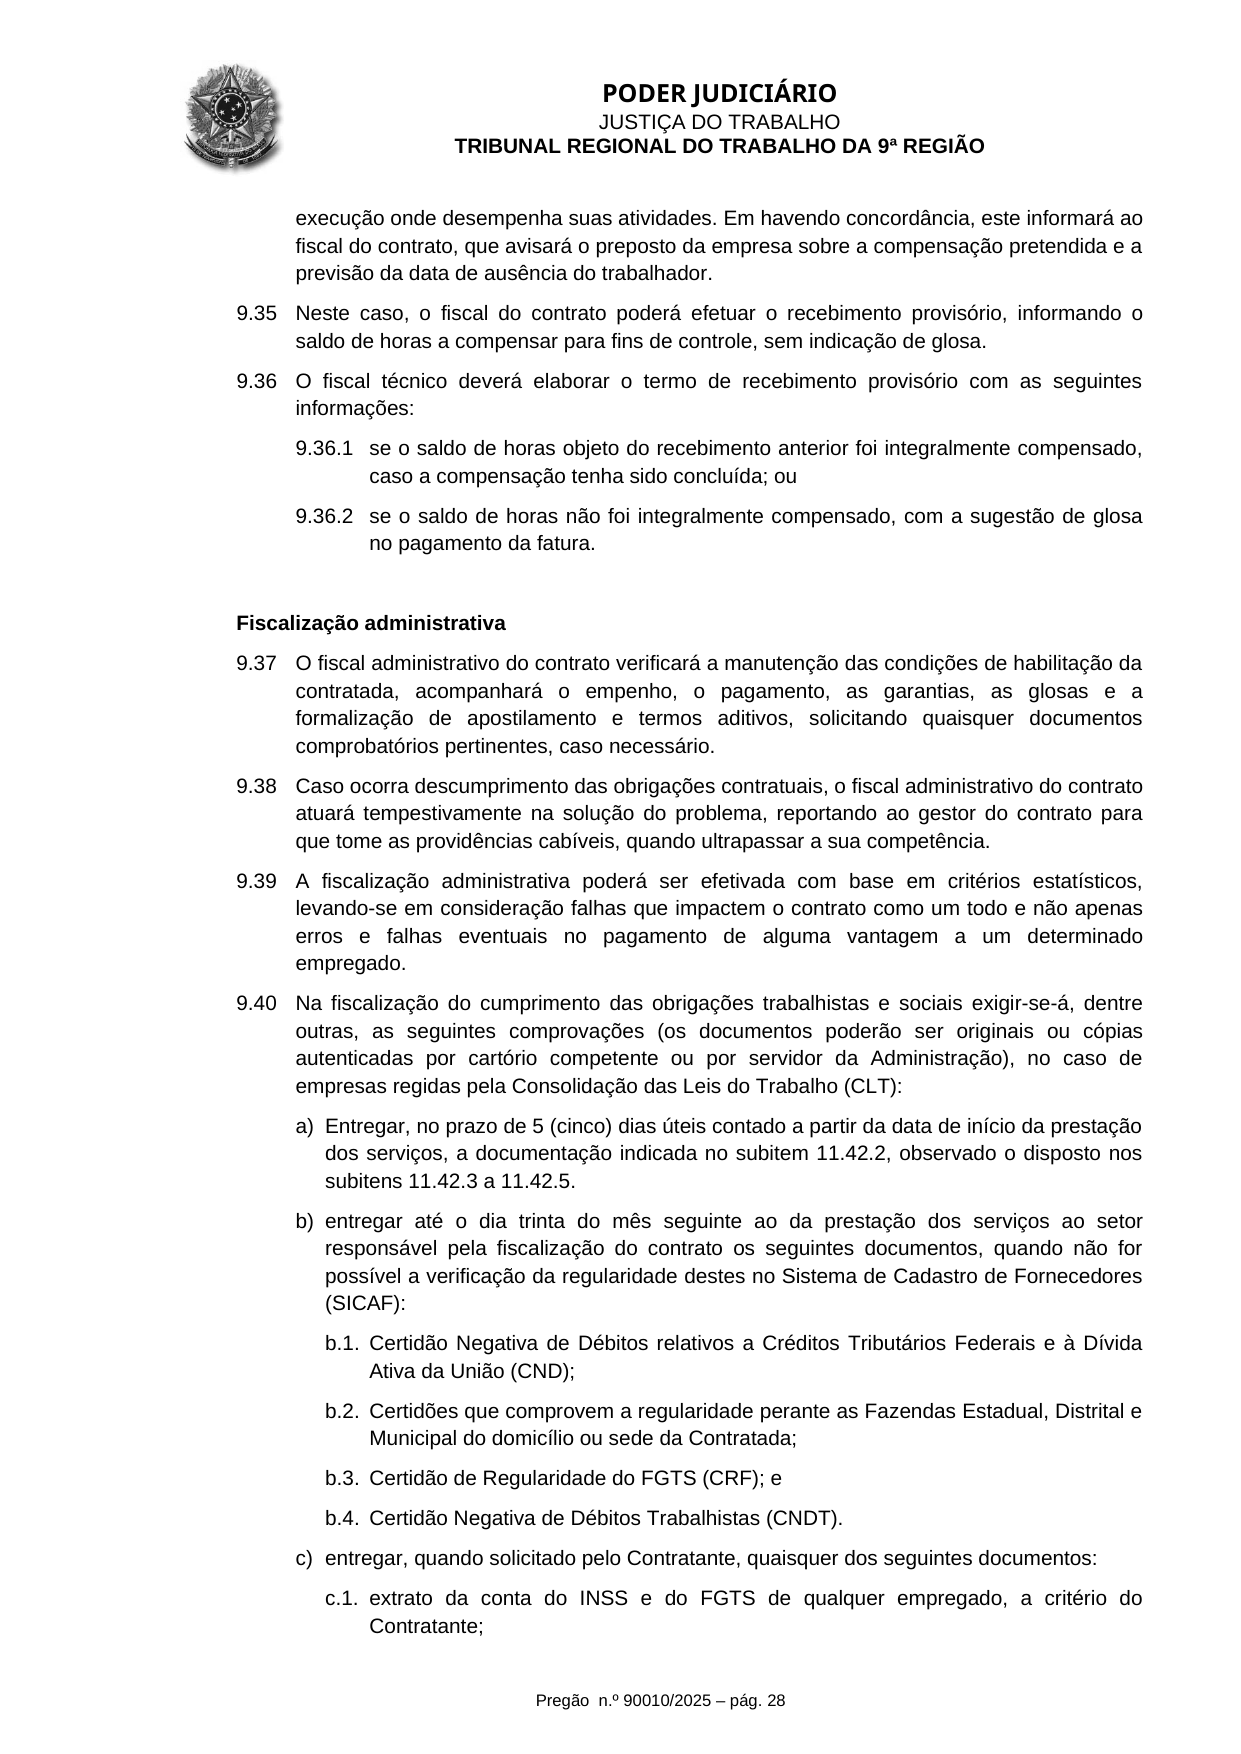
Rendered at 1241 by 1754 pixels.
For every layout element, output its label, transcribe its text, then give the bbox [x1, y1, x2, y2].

text c.1. extrato da conta do INSS e do FGTS de qualquer empregado, a critério do Contratante; [325, 1586, 1144, 1638]
picture [180, 60, 285, 177]
text b.1. Certidão Negativa de Débitos relativos a Créditos Tributários Federais e à Dívida Ativa da União (CND); [325, 1331, 1144, 1383]
text b.4. Certidão Negativa de Débitos Trabalhistas (CNDT). [325, 1506, 1144, 1530]
list O fiscal técnico deverá elaborar o termo de recebimento provisório com as seguintes informações: [236, 369, 1144, 420]
list A fiscalização administrativa poderá ser efetivada com base em critérios estatísticos, levando-se em consideração falhas que impactem o contrato como um todo e não apenas erros e falhas eventuais no pagamento de alguma vantagem a um determinado empregado. [236, 869, 1144, 975]
list Entregar, no prazo de 5 (cinco) dias úteis contado a partir da data de início da prestação dos serviços, a documentação indicada no subitem 11.42.2, observado o disposto nos subitens 11.42.3 a 11.42.5. [295, 1114, 1144, 1193]
list Caso ocorra descumprimento das obrigações contratuais, o fiscal administrativo do contrato atuará tempestivamente na solução do problema, reportando ao gestor do contrato para que tome as providências cabíveis, quando ultrapassar a sua competência. [236, 774, 1144, 853]
list entregar, quando solicitado pelo Contratante, quaisquer dos seguintes documentos: [295, 1546, 1144, 1570]
list O fiscal administrativo do contrato verificará a manutenção das condições de habilitação da contratada, acompanhará o empenho, o pagamento, as garantias, as glosas e a formalização de apostilamento e termos aditivos, solicitando quaisquer documentos comprobatórios pertinentes, caso necessário. [236, 651, 1144, 758]
list Neste caso, o fiscal do contrato poderá efetuar o recebimento provisório, informando o saldo de horas a compensar para fins de controle, sem indicação de glosa. [236, 301, 1144, 353]
list se o saldo de horas objeto do recebimento anterior foi integralmente compensado, caso a compensação tenha sido concluída; ou [295, 436, 1144, 488]
list entregar até o dia trinta do mês seguinte ao da prestação dos serviços ao setor responsável pela fiscalização do contrato os seguintes documentos, quando não for possível a verificação da regularidade destes no Sistema de Cadastro de Fornecedores (SICAF): [295, 1209, 1144, 1315]
text Fiscalização administrativa [236, 611, 1144, 635]
text b.3. Certidão de Regularidade do FGTS (CRF); e [325, 1466, 1144, 1490]
list se o saldo de horas não foi integralmente compensado, com a sugestão de glosa no pagamento da fatura. [295, 504, 1144, 555]
text b.2. Certidões que comprovem a regularidade perante as Fazendas Estadual, Distrital e Municipal do domicílio ou sede da Contratada; [325, 1399, 1144, 1450]
list Na fiscalização do cumprimento das obrigações trabalhistas e sociais exigir-se-á, dentre outras, as seguintes comprovações (os documentos poderão ser originais ou cópias autenticadas por cartório competente ou por servidor da Administração), no caso de empresas regidas pela Consolidação das Leis do Trabalho (CLT): [236, 991, 1144, 1098]
